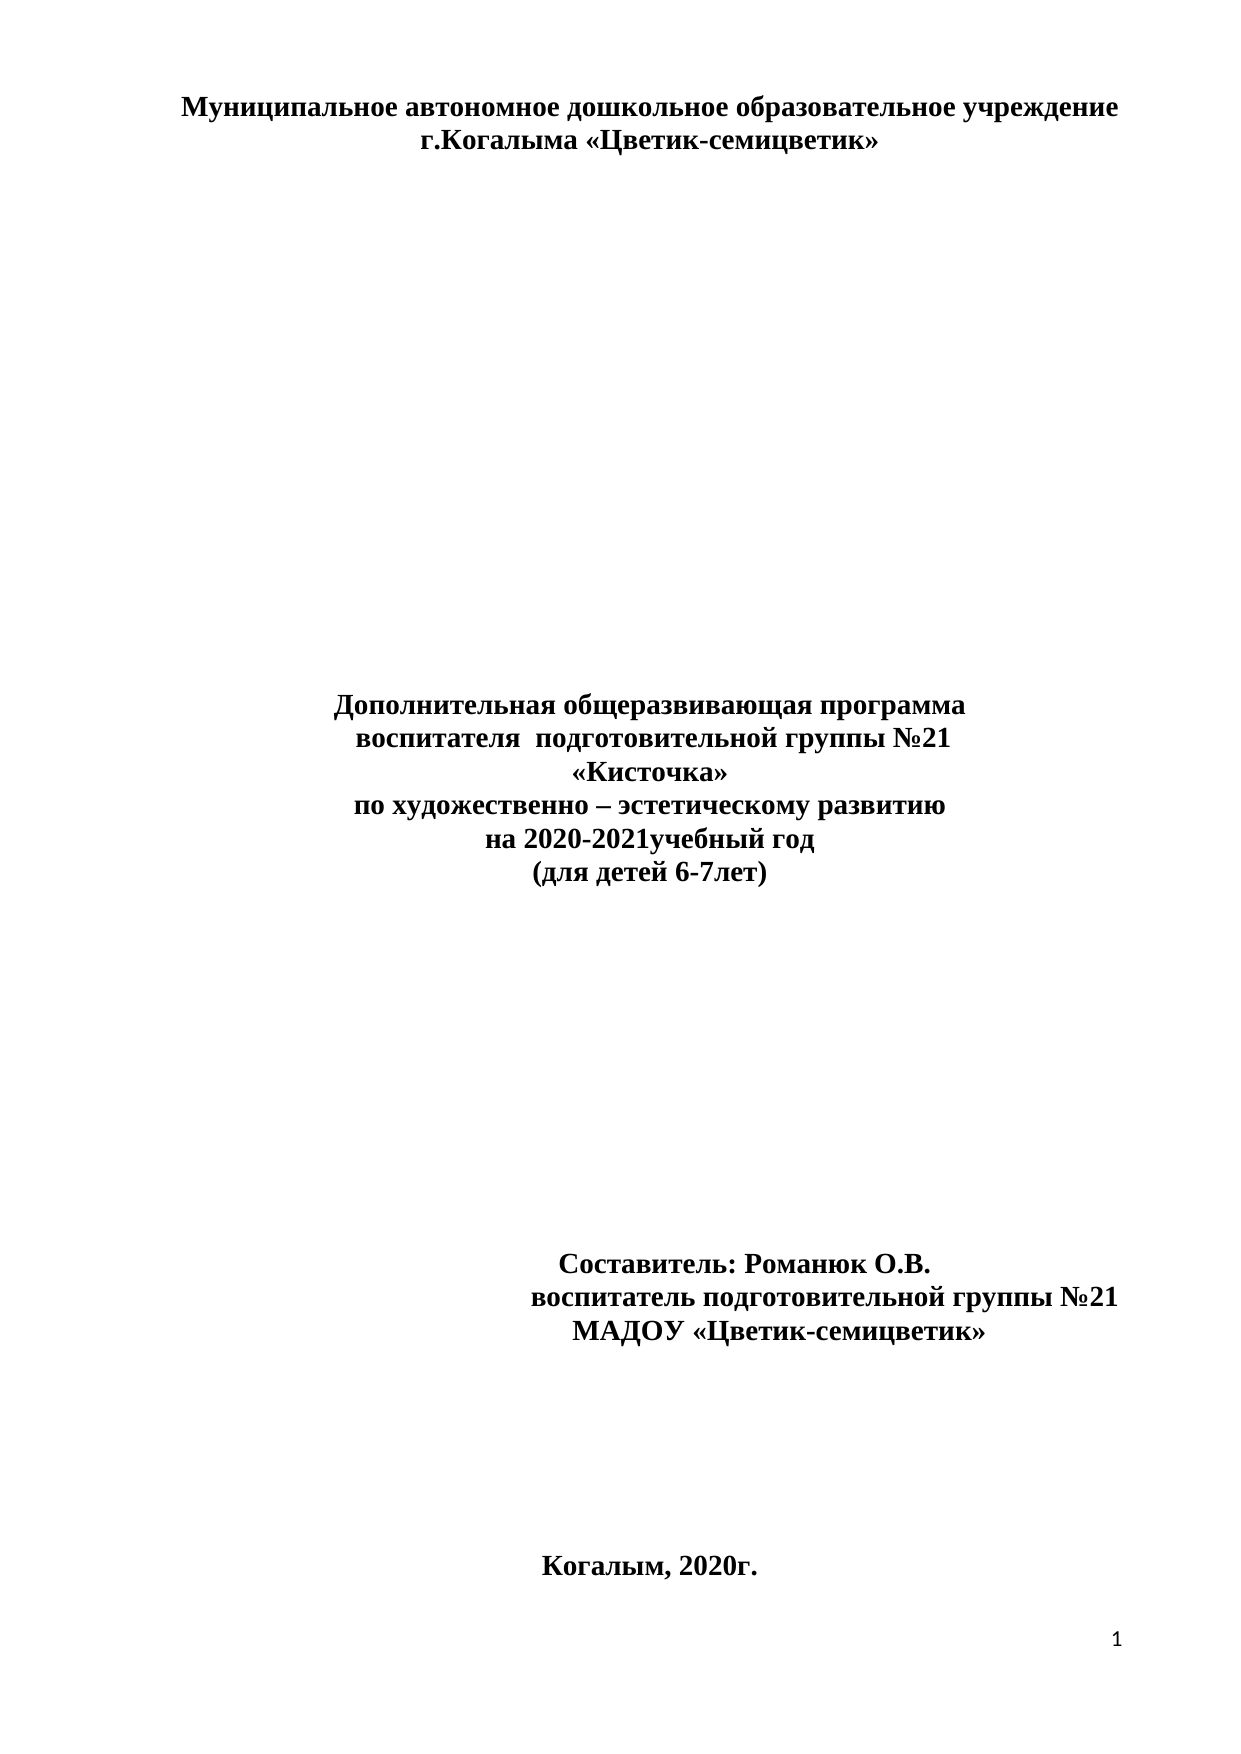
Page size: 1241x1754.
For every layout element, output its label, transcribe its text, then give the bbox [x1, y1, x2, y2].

text Составитель: Романюк О.В. [177, 1246, 1122, 1279]
text (для детей 6-7лет) [177, 854, 1122, 888]
text Муниципальное автономное дошкольное образовательное учреждение г.Когалыма «Цветик-семицветик» [177, 89, 1122, 156]
text «Кисточка» [177, 754, 1122, 787]
text воспитатель подготовительной группы №21 [177, 1279, 1122, 1313]
text Когалым, 2020г. [177, 1548, 1122, 1581]
text воспитателя подготовительной группы №21 [177, 720, 1122, 754]
text Дополнительная общеразвивающая программа [177, 687, 1122, 720]
text по художественно – эстетическому развитию [177, 787, 1122, 821]
text на 2020-2021учебный год [177, 821, 1122, 854]
text МАДОУ «Цветик-семицветик» [177, 1313, 1122, 1347]
